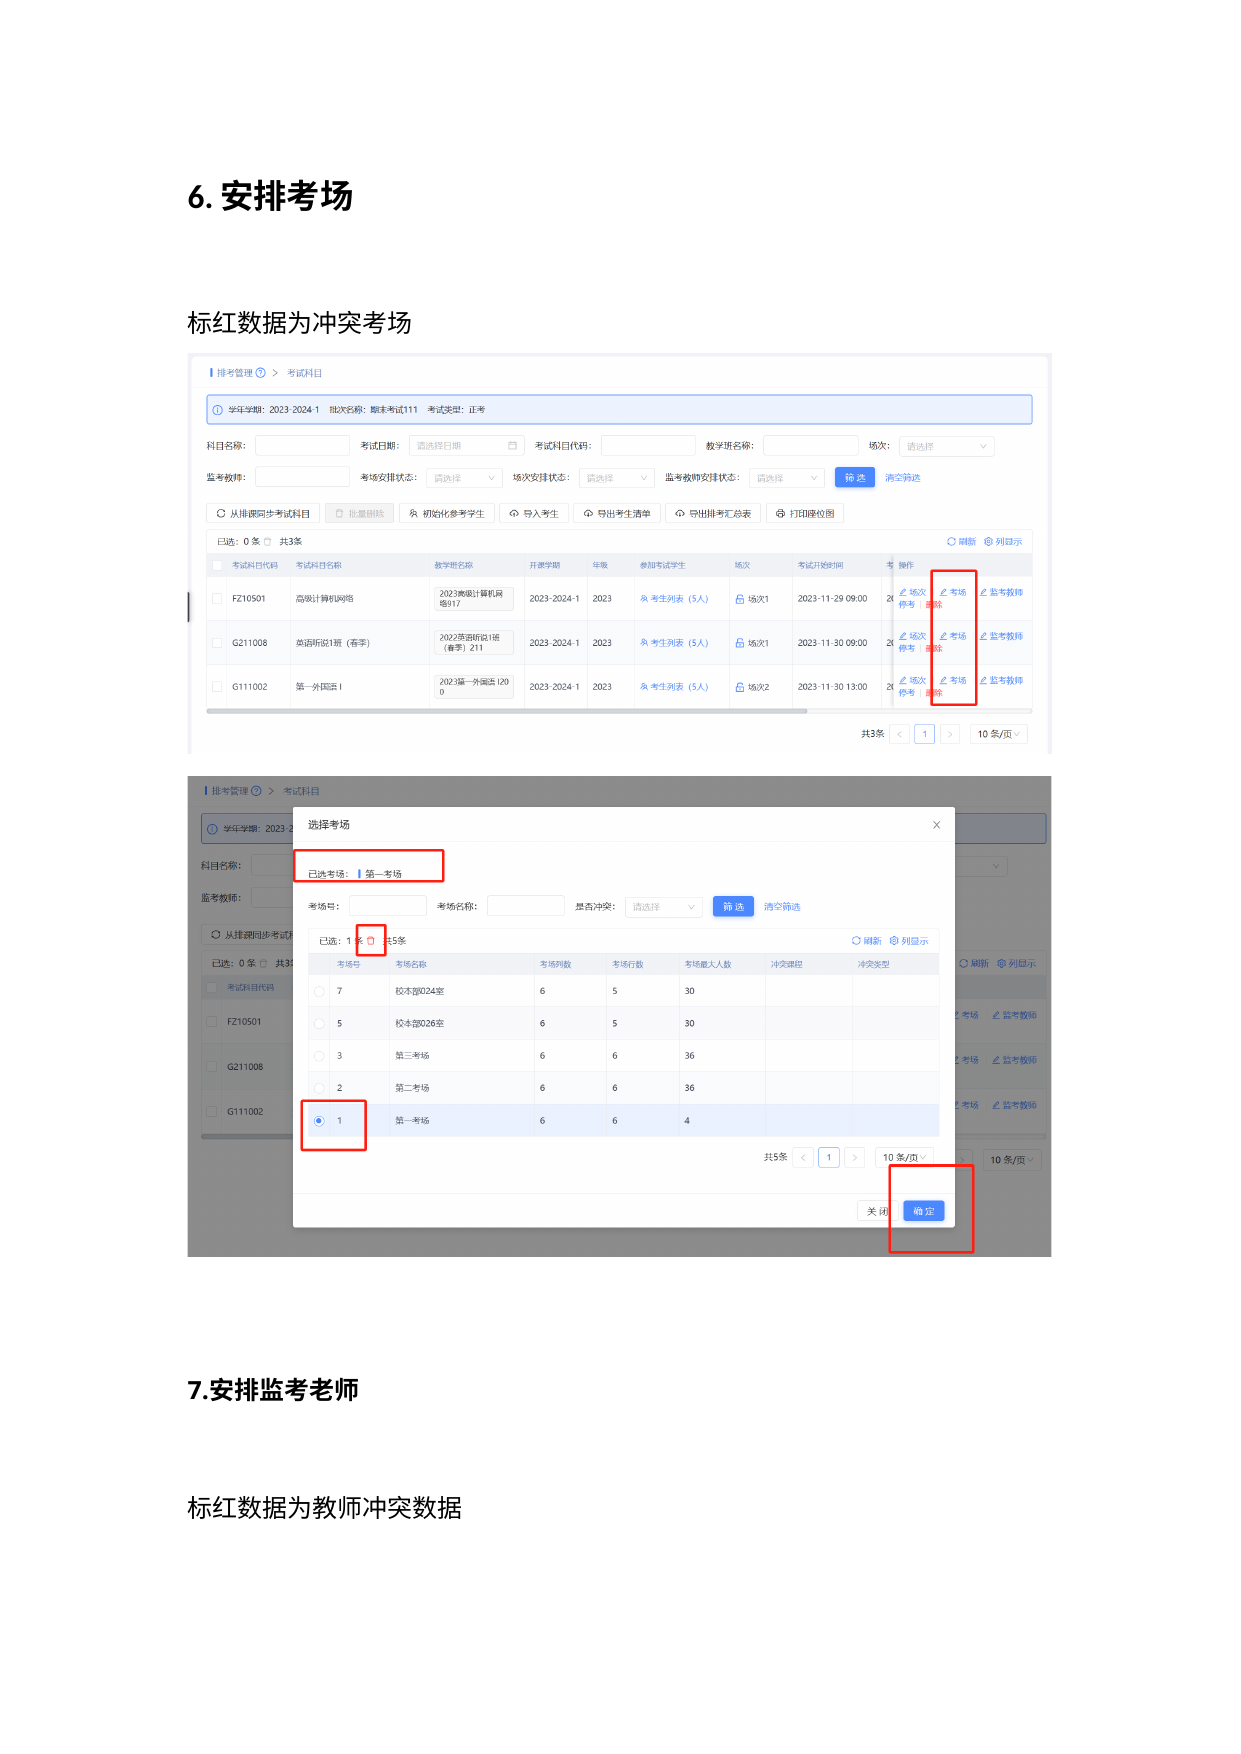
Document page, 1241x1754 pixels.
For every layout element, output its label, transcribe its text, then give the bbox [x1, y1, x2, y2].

picture [187, 776, 1052, 1257]
text 标红数据为教师冲突数据 [187, 1474, 1053, 1539]
list 标红数据为冲突考场 [187, 289, 1053, 353]
subtitle 安排考场 [187, 162, 1053, 227]
subtitle 7.安排监考老师 [187, 1356, 1053, 1421]
picture [187, 353, 1053, 754]
